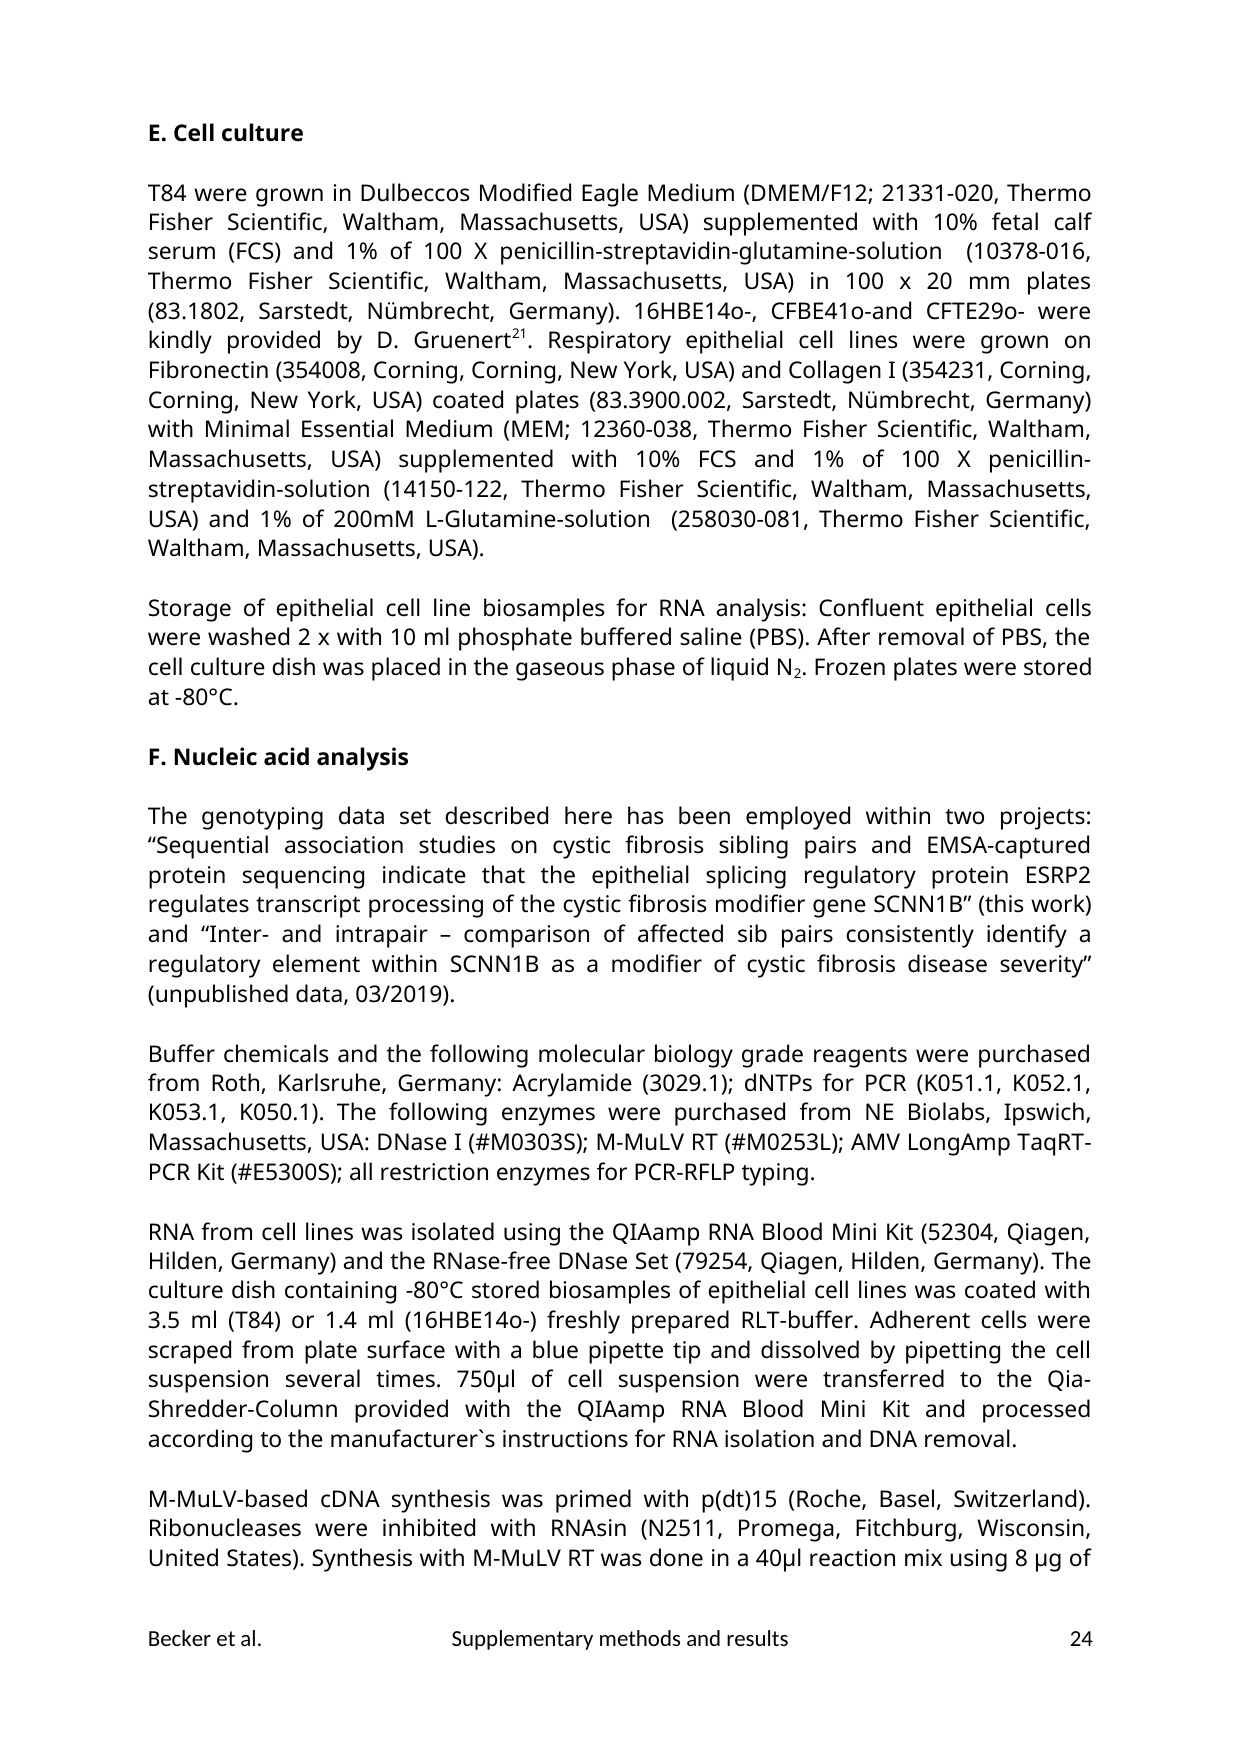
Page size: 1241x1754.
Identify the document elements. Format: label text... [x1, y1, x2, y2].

text E. Cell culture [148, 118, 1092, 148]
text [148, 1484, 1092, 1573]
text F. Nucleic acid analysis [148, 742, 1092, 771]
text RNA from cell lines was isolated using the QIAamp RNA Blood Mini Kit (52304, Qiagen, Hilden, Germany) and the RNase-free DNase Set (79254, Qiagen, Hilden, Germany). The culture dish containing -80°C stored biosamples of epithelial cell lines was coated with 3.5 ml (T84) or 1.4 ml (16HBE14o-) freshly prepared RLT-buffer. Adherent cells were scraped from plate surface with a blue pipette tip and dissolved by pipetting the cell suspension several times. 750µl of cell suspension were transferred to the Qia-Shredder-Column provided with the QIAamp RNA Blood Mini Kit and processed according to the manufacturer`s instructions for RNA isolation and DNA removal. [148, 1217, 1092, 1454]
text Buffer chemicals and the following molecular biology grade reagents were purchased from Roth, Karlsruhe, Germany: Acrylamide (3029.1); dNTPs for PCR (K051.1, K052.1, K053.1, K050.1). The following enzymes were purchased from NE Biolabs, Ipswich, Massachusetts, USA: DNase I (#M0303S); M-MuLV RT (#M0253L); AMV LongAmp TaqRT-PCR Kit (#E5300S); all restriction enzymes for PCR-RFLP typing. [148, 1038, 1092, 1187]
text T84 were grown in Dulbeccos Modified Eagle Medium (DMEM/F12; 21331-020, Thermo Fisher Scientific, Waltham, Massachusetts, USA) supplemented with 10% fetal calf serum (FCS) and 1% of 100 X penicillin-streptavidin-glutamine-solution (10378-016, Thermo Fisher Scientific, Waltham, Massachusetts, USA) in 100 x 20 mm plates (83.1802, Sarstedt, Nümbrecht, Germany). 16HBE14o-, CFBE41o-and CFTE29o- were kindly provided by D. Gruenert21. Respiratory epithelial cell lines were grown on Fibronectin (354008, Corning, Corning, New York, USA) and Collagen I (354231, Corning, Corning, New York, USA) coated plates (83.3900.002, Sarstedt, Nümbrecht, Germany) with Minimal Essential Medium (MEM; 12360-038, Thermo Fisher Scientific, Waltham, Massachusetts, USA) supplemented with 10% FCS and 1% of 100 X penicillin-streptavidin-solution (14150-122, Thermo Fisher Scientific, Waltham, Massachusetts, USA) and 1% of 200mM L-Glutamine-solution (258030-081, Thermo Fisher Scientific, Waltham, Massachusetts, USA). [148, 177, 1092, 563]
text The genotyping data set described here has been employed within two projects: “Sequential association studies on cystic fibrosis sibling pairs and EMSA-captured protein sequencing indicate that the epithelial splicing regulatory protein ESRP2 regulates transcript processing of the cystic fibrosis modifier gene SCNN1B” (this work) and “Inter- and intrapair – comparison of affected sib pairs consistently identify a regulatory element within SCNN1B as a modifier of cystic fibrosis disease severity” (unpublished data, 03/2019). [148, 801, 1092, 1009]
text Storage of epithelial cell line biosamples for RNA analysis: Confluent epithelial cells were washed 2 x with 10 ml phosphate buffered saline (PBS). After removal of PBS, the cell culture dish was placed in the gaseous phase of liquid N2. Frozen plates were stored at -80°C. [148, 593, 1092, 712]
